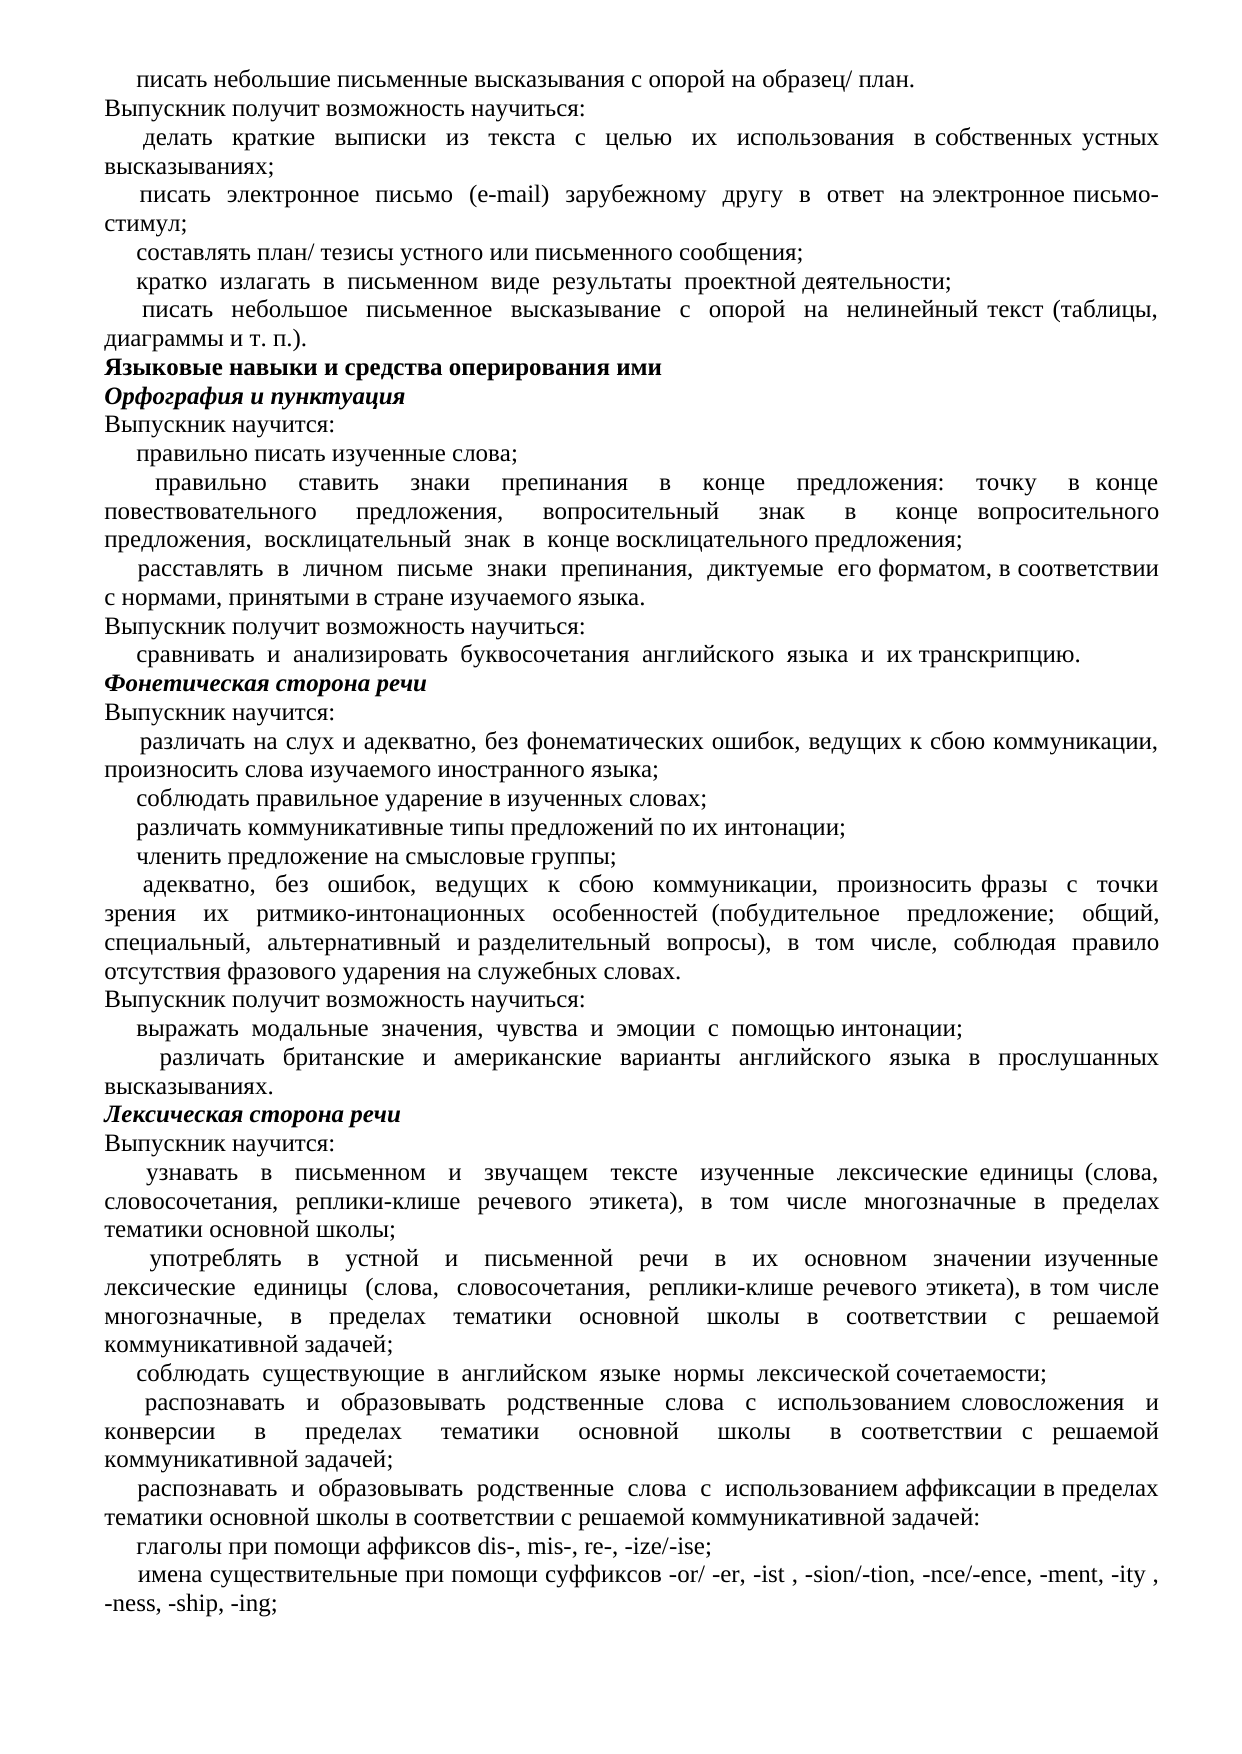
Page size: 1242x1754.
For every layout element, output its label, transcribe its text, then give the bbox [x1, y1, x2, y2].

text Лексическая сторона речи [104, 1099, 1160, 1128]
text  писать электронное письмо (e-mail) зарубежному другу в ответ на электронное письмо-стимул; [104, 179, 1160, 237]
text  распознавать и образовывать родственные слова с использованием словосложения и конверсии в пределах тематики основной школы в соответствии с решаемой коммуникативной задачей; [104, 1387, 1160, 1473]
text  писать небольшие письменные высказывания с опорой на образец/ план. [104, 64, 1160, 93]
text  писать небольшое письменное высказывание с опорой на нелинейный текст (таблицы, диаграммы и т. п.). [104, 294, 1160, 352]
text  правильно ставить знаки препинания в конце предложения: точку в конце повествовательного предложения, вопросительный знак в конце вопросительного предложения, восклицательный знак в конце восклицательного предложения; [104, 467, 1160, 553]
text  делать краткие выписки из текста с целью их использования в собственных устных высказываниях; [104, 122, 1160, 179]
text  членить предложение на смысловые группы; [104, 841, 1160, 869]
text  имена существительные при помощи суффиксов -or/ -er, -ist , -sion/-tion, -nce/-ence, -ment, -ity , -ness, -ship, -ing; [104, 1559, 1160, 1617]
text Выпускник получит возможность научиться: [104, 984, 1160, 1013]
text  распознавать и образовывать родственные слова с использованием аффиксации в пределах тематики основной школы в соответствии с решаемой коммуникативной задачей: [104, 1473, 1160, 1531]
text Выпускник получит возможность научиться: [104, 611, 1160, 639]
text Языковые навыки и средства оперирования ими [104, 352, 1160, 381]
text Выпускник научится: [104, 409, 1160, 438]
text  различать коммуникативные типы предложений по их интонации; [104, 812, 1160, 841]
text  кратко излагать в письменном виде результаты проектной деятельности; [104, 266, 1160, 294]
text  сравнивать и анализировать буквосочетания английского языка и их транскрипцию. [104, 639, 1160, 668]
text  составлять план/ тезисы устного или письменного сообщения; [104, 237, 1160, 266]
text  адекватно, без ошибок, ведущих к сбою коммуникации, произносить фразы с точки зрения их ритмико-интонационных особенностей (побудительное предложение; общий, специальный, альтернативный и разделительный вопросы), в том числе, соблюдая правило отсутствия фразового ударения на служебных словах. [104, 869, 1160, 984]
text  правильно писать изученные слова; [104, 438, 1160, 467]
text  соблюдать существующие в английском языке нормы лексической сочетаемости; [104, 1358, 1160, 1387]
text Орфография и пунктуация [104, 381, 1160, 409]
text Выпускник получит возможность научиться: [104, 93, 1160, 122]
text Выпускник научится: [104, 697, 1160, 726]
text  расставлять в личном письме знаки препинания, диктуемые его форматом, в соответствии с нормами, принятыми в стране изучаемого языка. [104, 553, 1160, 611]
text  узнавать в письменном и звучащем тексте изученные лексические единицы (слова, словосочетания, реплики-клише речевого этикета), в том числе многозначные в пределах тематики основной школы; [104, 1157, 1160, 1243]
text  соблюдать правильное ударение в изученных словах; [104, 783, 1160, 812]
text Выпускник научится: [104, 1128, 1160, 1157]
text  употреблять в устной и письменной речи в их основном значении изученные лексические единицы (слова, словосочетания, реплики-клише речевого этикета), в том числе многозначные, в пределах тематики основной школы в соответствии с решаемой коммуникативной задачей; [104, 1243, 1160, 1358]
text  глаголы при помощи аффиксов dis-, mis-, re-, -ize/-ise; [104, 1531, 1160, 1559]
text  выражать модальные значения, чувства и эмоции с помощью интонации; [104, 1013, 1160, 1042]
text Фонетическая сторона речи [104, 668, 1160, 697]
text  различать на слух и адекватно, без фонематических ошибок, ведущих к сбою коммуникации, произносить слова изучаемого иностранного языка; [104, 726, 1160, 783]
text  различать британские и американские варианты английского языка в прослушанных высказываниях. [104, 1042, 1160, 1099]
